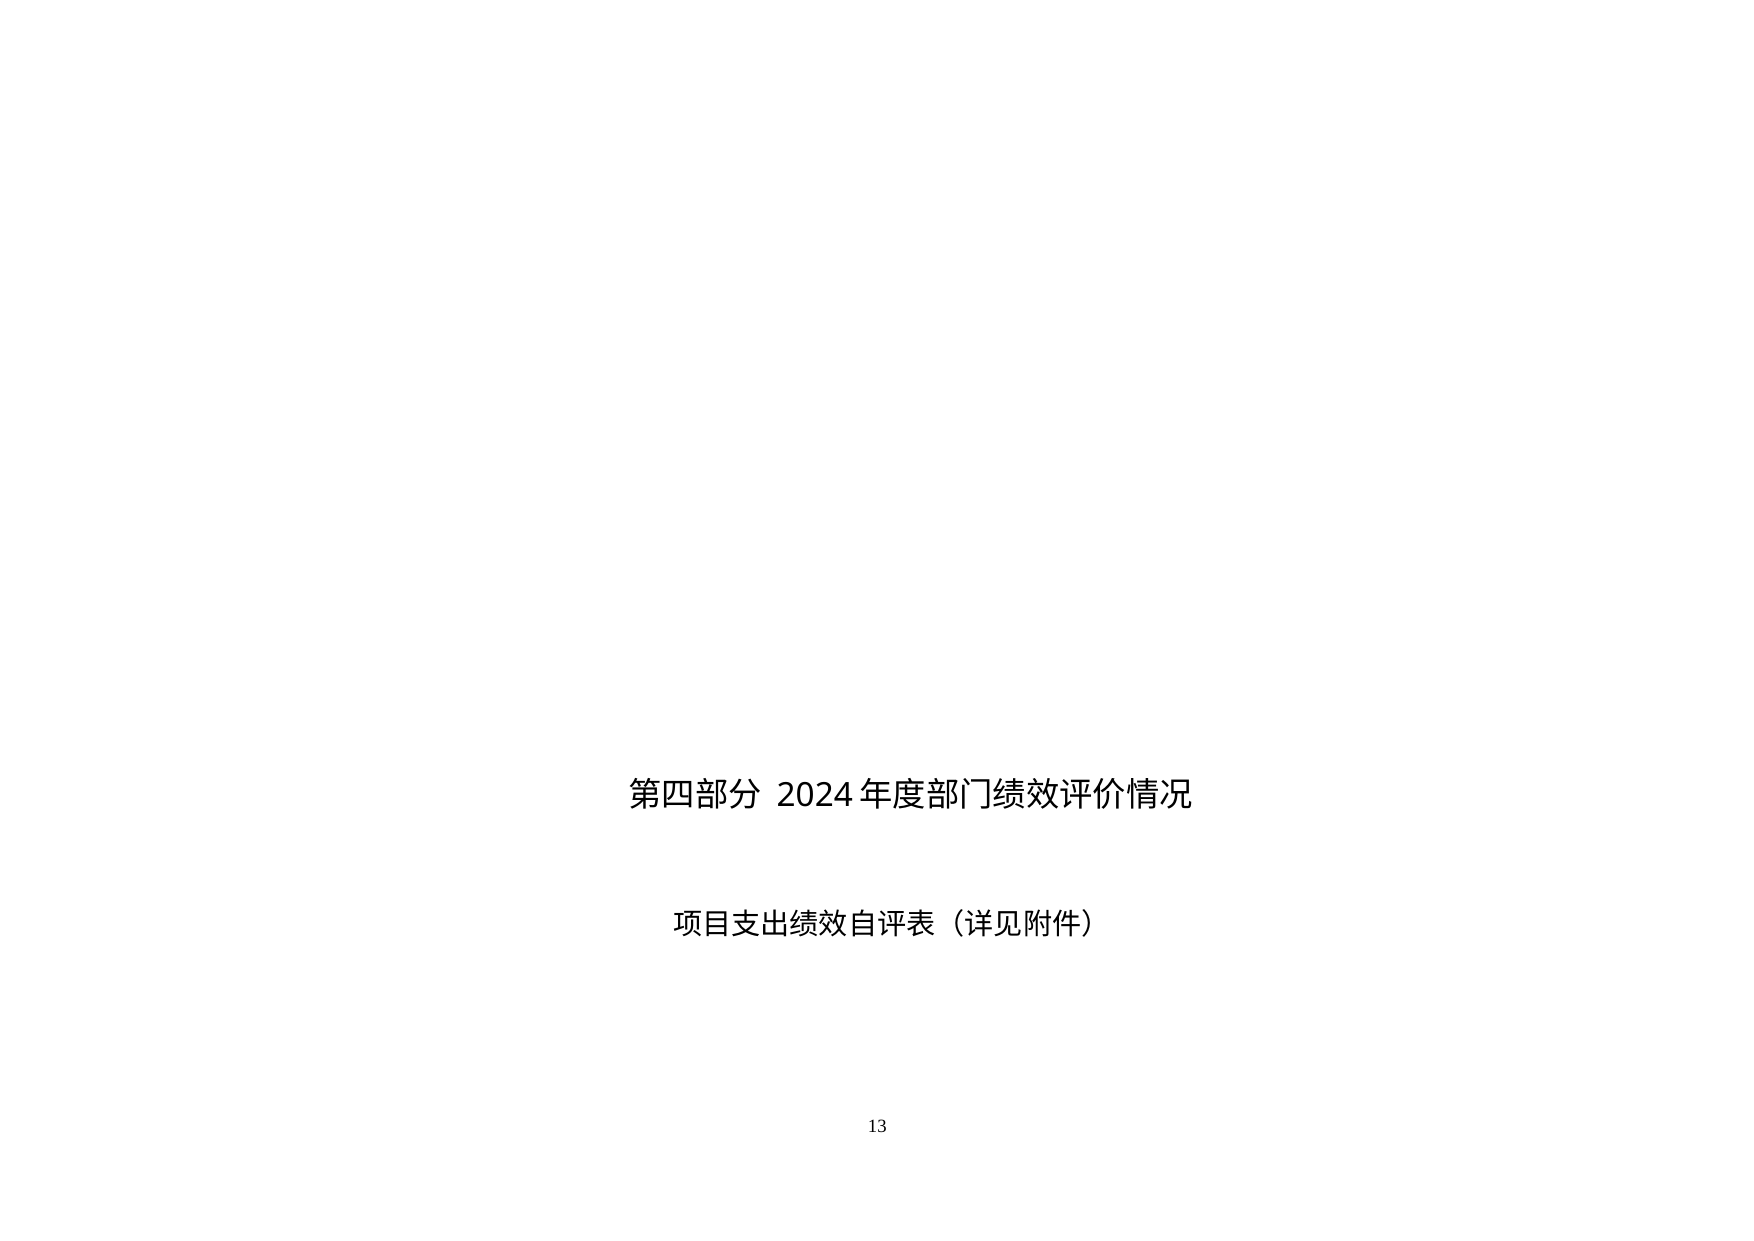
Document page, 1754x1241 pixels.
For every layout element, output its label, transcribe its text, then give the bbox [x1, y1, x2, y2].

text 第四部分 2024年度部门绩效评价情况 [118, 759, 1636, 824]
list 项目支出绩效自评表（详见附件） [118, 889, 1636, 954]
